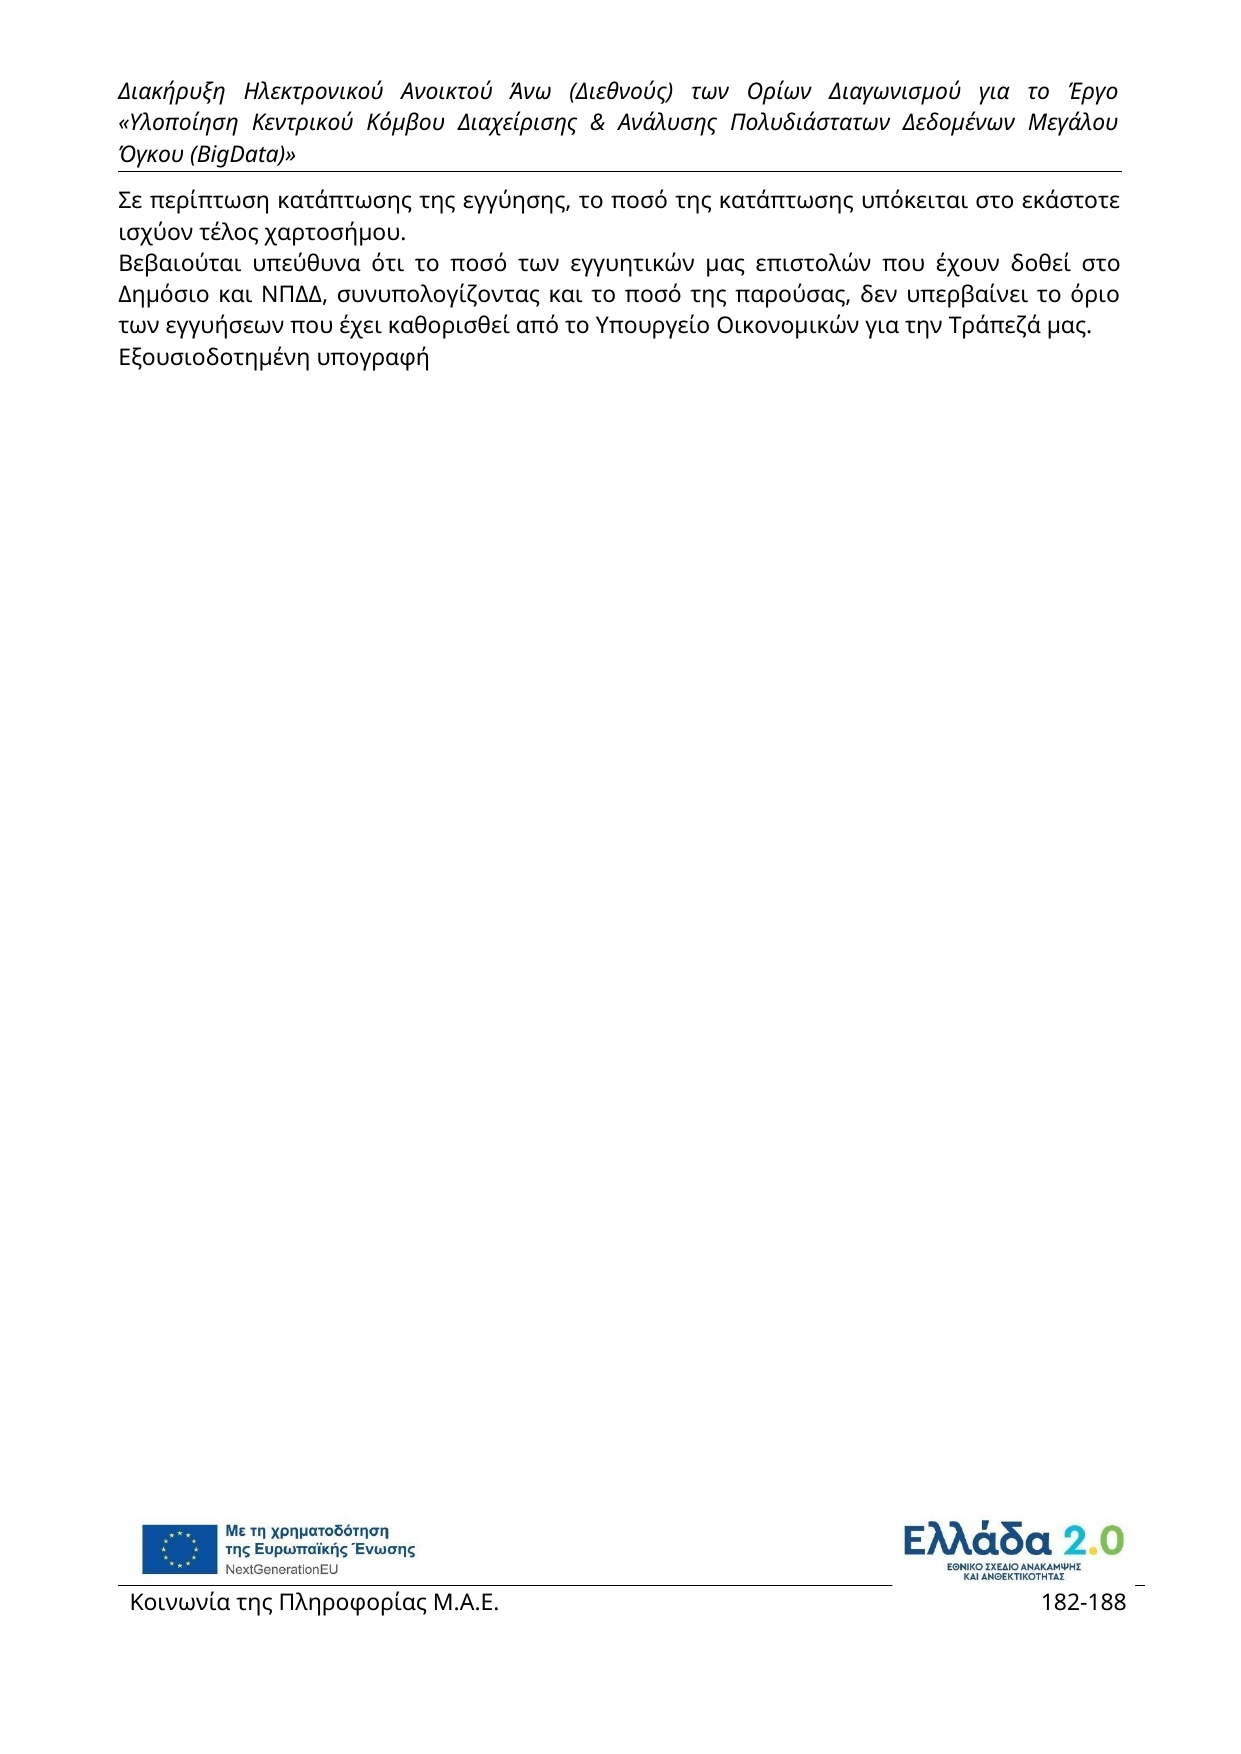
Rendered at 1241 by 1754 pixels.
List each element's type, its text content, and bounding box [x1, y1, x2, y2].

picture [892, 1514, 1135, 1586]
text Εξουσιοδοτημένη υπογραφή [118, 341, 1122, 372]
text Σε περίπτωση κατάπτωσης της εγγύησης, το ποσό της κατάπτωσης υπόκειται στο εκάστοτε ισχύον τέλος χαρτοσήμου. [118, 184, 1122, 247]
picture [129, 1515, 422, 1584]
text Βεβαιούται υπεύθυνα ότι το ποσό των εγγυητικών μας επιστολών που έχουν δοθεί στο Δημόσιο και ΝΠΔΔ, συνυπολογίζοντας και το ποσό της παρούσας, δεν υπερβαίνει το όριο των εγγυήσεων που έχει καθορισθεί από το Υπουργείο Οικονομικών για την Τράπεζά μας. [118, 247, 1122, 341]
